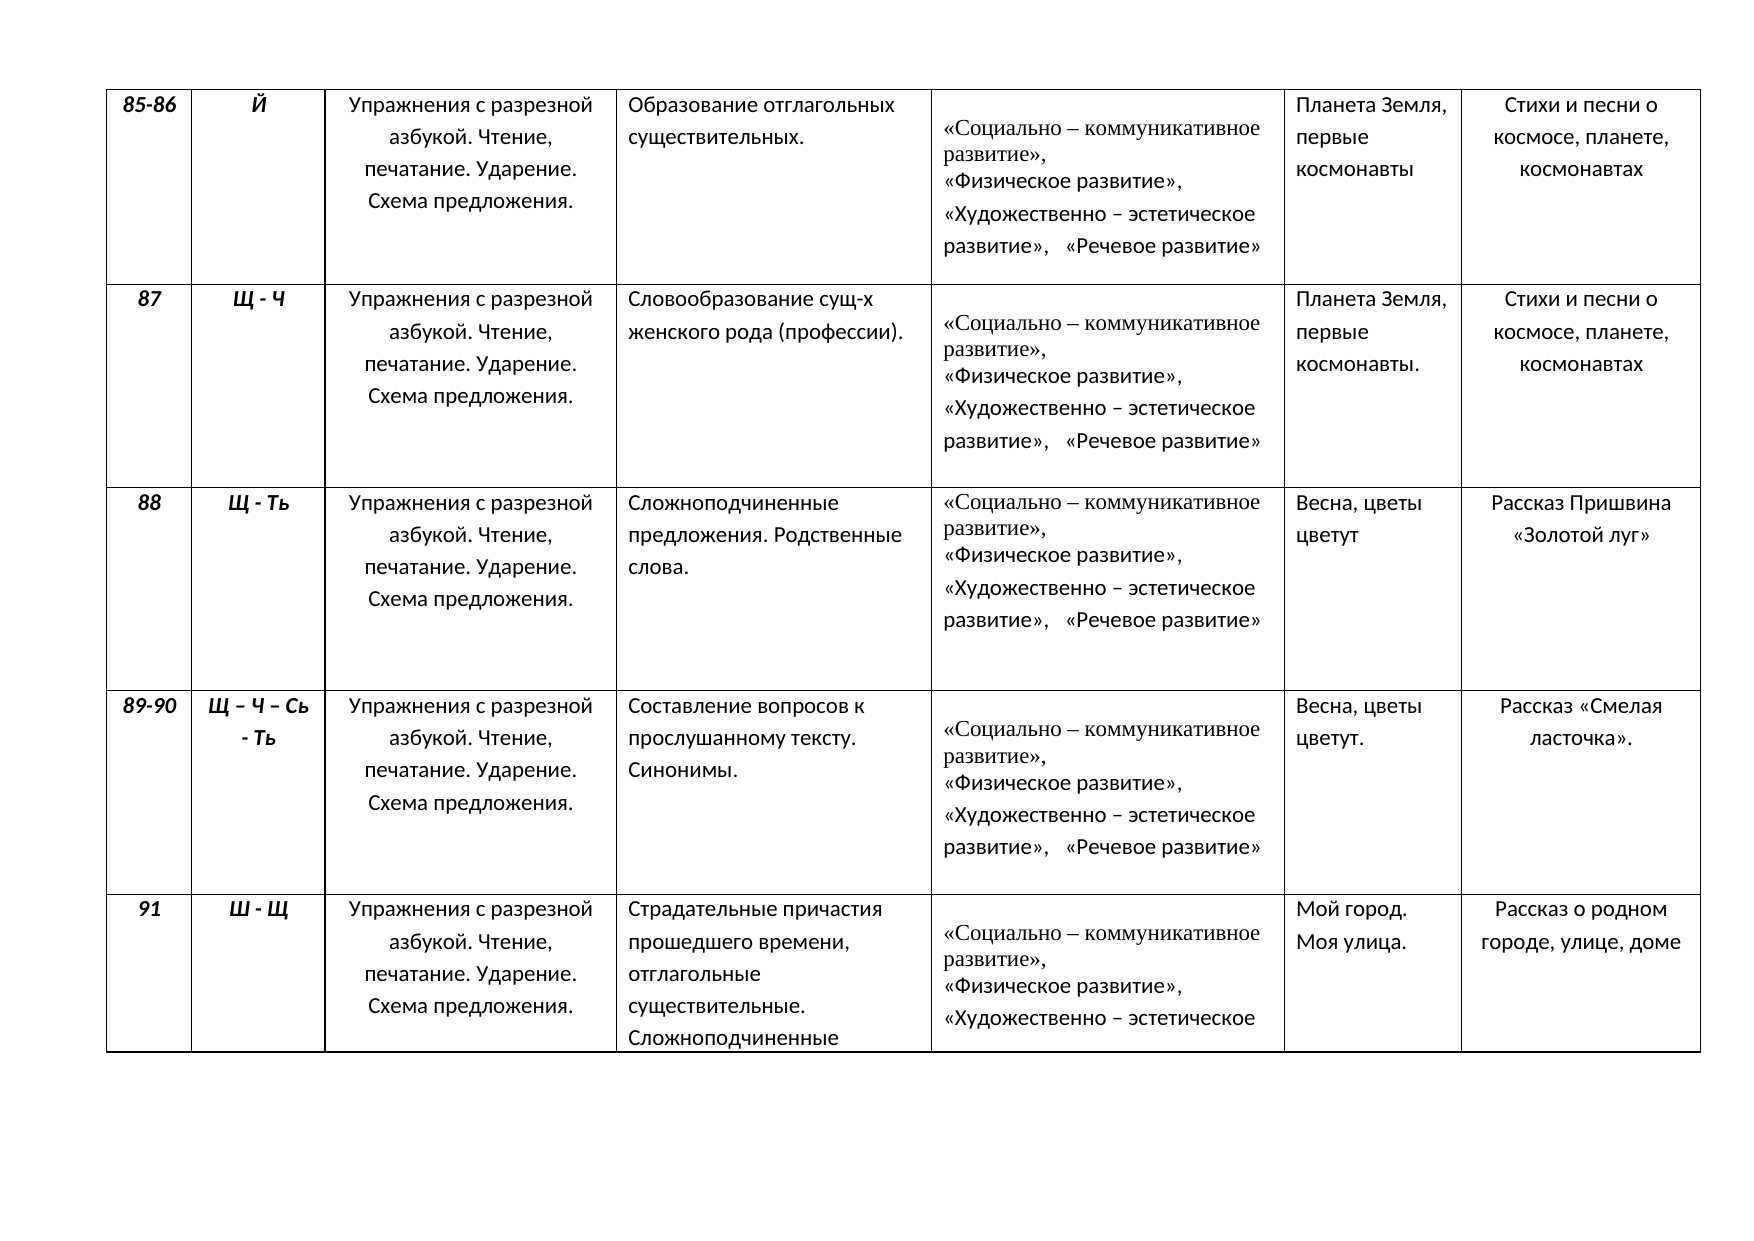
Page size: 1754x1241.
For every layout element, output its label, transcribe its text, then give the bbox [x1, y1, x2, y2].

table_cell Щ - Ть [192, 488, 324, 690]
table_cell Стихи и песни о космосе, планете, космонавтах [1462, 285, 1700, 487]
table_cell Словообразование сущ-х женского рода (профессии). [617, 285, 931, 487]
table_cell Рассказ «Смелая ласточка». [1462, 691, 1700, 893]
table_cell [932, 90, 1284, 283]
table_cell Образование отглагольных существительных. [617, 90, 931, 283]
table_cell Стихи и песни о космосе, планете, космонавтах [1462, 90, 1700, 283]
table_cell «Социально – коммуникативное развитие», «Физическое развитие», «Художественно – эстетическое развитие», «Речевое развитие» [932, 285, 1284, 487]
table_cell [1462, 895, 1700, 1051]
table_cell Ш - Щ [192, 895, 324, 1051]
table_cell Щ - Ч [192, 285, 324, 487]
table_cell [932, 895, 1284, 1051]
table_cell 89-90 [107, 691, 191, 893]
table_cell Щ – Ч – Сь - Ть [192, 691, 324, 893]
table_cell Весна, цветы цветут. [1285, 691, 1461, 893]
table_cell 91 [107, 895, 191, 1051]
table_cell «Социально – коммуникативное развитие», «Физическое развитие», «Художественно – эстетическое развитие», «Речевое развитие» [932, 488, 1284, 690]
table_cell «Социально – коммуникативное развитие», «Физическое развитие», «Художественно – эстетическое развитие», «Речевое развитие» [932, 691, 1284, 893]
table_cell Упражнения с разрезной азбукой. Чтение, печатание. Ударение. Схема предложения. [326, 488, 616, 690]
table_cell 87 [107, 285, 191, 487]
table_cell 88 [107, 488, 191, 690]
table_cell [326, 90, 616, 283]
table_cell Рассказ Пришвина «Золотой луг» [1462, 488, 1700, 690]
table_cell Й [192, 90, 324, 283]
table_cell Составление вопросов к прослушанному тексту. Синонимы. [617, 691, 931, 893]
table_cell Планета Земля, первые космонавты [1285, 90, 1461, 283]
table_cell Сложноподчиненные предложения. Родственные слова. [617, 488, 931, 690]
table_cell Упражнения с разрезной азбукой. Чтение, печатание. Ударение. Схема предложения. [326, 285, 616, 487]
table_cell Весна, цветы цветут [1285, 488, 1461, 690]
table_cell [617, 895, 931, 1051]
table_cell 85-86 [107, 90, 191, 283]
table_cell Планета Земля, первые космонавты. [1285, 285, 1461, 487]
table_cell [326, 895, 616, 1051]
table_cell Упражнения с разрезной азбукой. Чтение, печатание. Ударение. Схема предложения. [326, 691, 616, 893]
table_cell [1285, 895, 1461, 1051]
